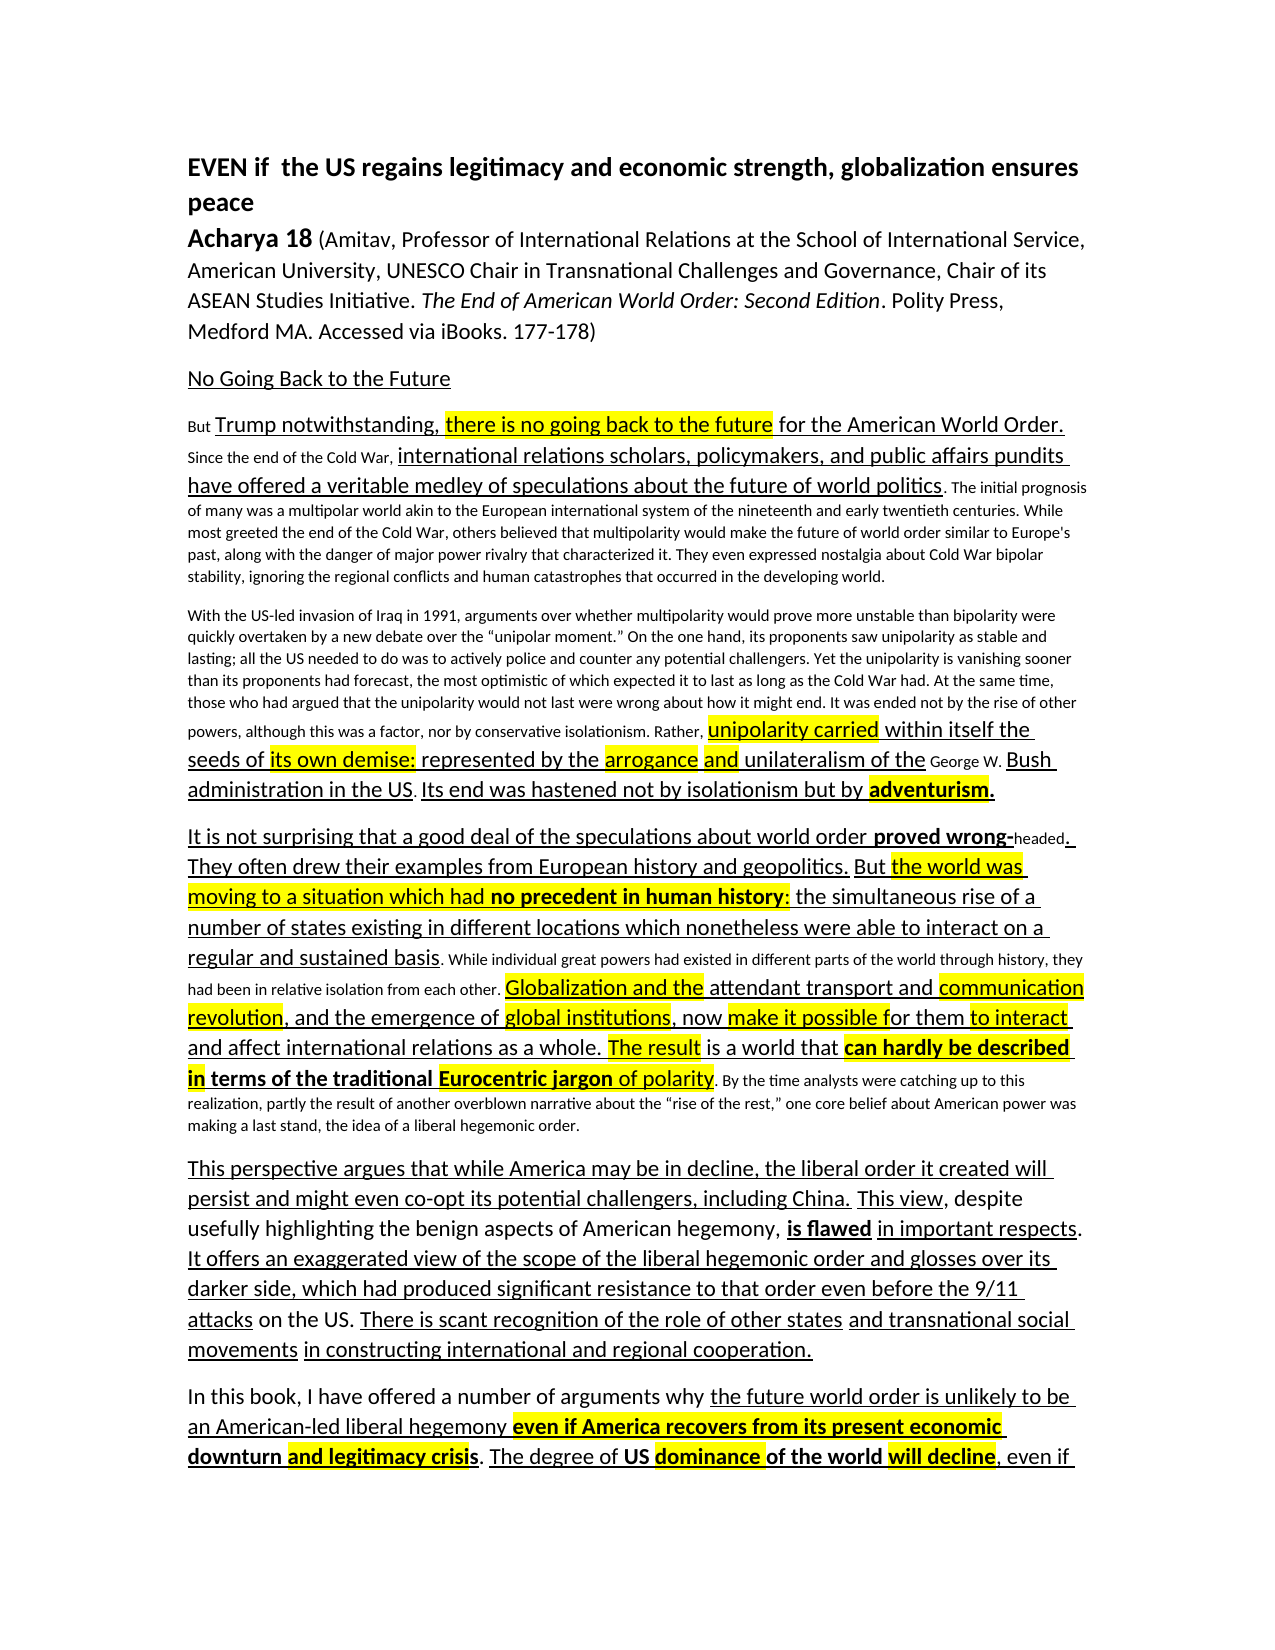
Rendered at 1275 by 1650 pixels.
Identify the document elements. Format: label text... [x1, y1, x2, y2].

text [187, 1382, 1087, 1470]
text This perspective argues that while America may be in decline, the liberal order it created will persist and might even co-opt its potential challengers, including China. This view, despite usefully highlighting the benign aspects of American hegemony, is flawed in important respects. It offers an exaggerated view of the scope of the liberal hegemonic order and glosses over its darker side, which had produced significant resistance to that order even before the 9/11 attacks on the US. There is scant recognition of the role of other states and transnational social movements in constructing international and regional cooperation. [187, 1154, 1087, 1363]
text With the US-led invasion of Iraq in 1991, arguments over whether multipolarity would prove more unstable than bipolarity were quickly overtaken by a new debate over the “unipolar moment.” On the one hand, its proponents saw unipolarity as stable and lasting; all the US needed to do was to actively police and counter any potential challengers. Yet the unipolarity is vanishing sooner than its proponents had forecast, the most optimistic of which expected it to last as long as the Cold War had. At the same time, those who had argued that the unipolarity would not last were wrong about how it might end. It was ended not by the rise of other powers, although this was a factor, nor by conservative isolationism. Rather, unipolarity carried within itself the seeds of its own demise: represented by the arrogance and unilateralism of the George W. Bush administration in the US. Its end was hastened not by isolationism but by adventurism. [187, 605, 1087, 803]
text But Trump notwithstanding, there is no going back to the future for the American World Order. Since the end of the Cold War, international relations scholars, policymakers, and public affairs pundits have offered a veritable medley of speculations about the future of world politics. The initial prognosis of many was a multipolar world akin to the European international system of the nineteenth and early twentieth centuries. While most greeted the end of the Cold War, others believed that multipolarity would make the future of world order similar to Europe's past, along with the danger of major power rivalry that characterized it. They even expressed nostalgia about Cold War bipolar stability, ignoring the regional conflicts and human catastrophes that occurred in the developing world. [187, 411, 1087, 587]
text It is not surprising that a good deal of the speculations about world order proved wrong-headed. They often drew their examples from European history and geopolitics. But the world was moving to a situation which had no precedent in human history: the simultaneous rise of a number of states existing in different locations which nonetheless were able to interact on a regular and sustained basis. While individual great powers had existed in different parts of the world through history, they had been in relative isolation from each other. Globalization and the attendant transport and communication revolution, and the emergence of global institutions, now make it possible for them to interact and affect international relations as a whole. The result is a world that can hardly be described in terms of the traditional Eurocentric jargon of polarity. By the time analysts were catching up to this realization, partly the result of another overblown narrative about the “rise of the rest,” one core belief about American power was making a last stand, the idea of a liberal hegemonic order. [187, 822, 1087, 1136]
text No Going Back to the Future [187, 364, 1087, 392]
text Acharya 18 (Amitav, Professor of International Relations at the School of International Service, American University, UNESCO Chair in Transnational Challenges and Governance, Chair of its ASEAN Studies Initiative. The End of American World Order: Second Edition. Polity Press, Medford MA. Accessed via iBooks. 177-178) [187, 221, 1087, 345]
subtitle EVEN if the US regains legitimacy and economic strength, globalization ensures peace [187, 150, 1087, 219]
